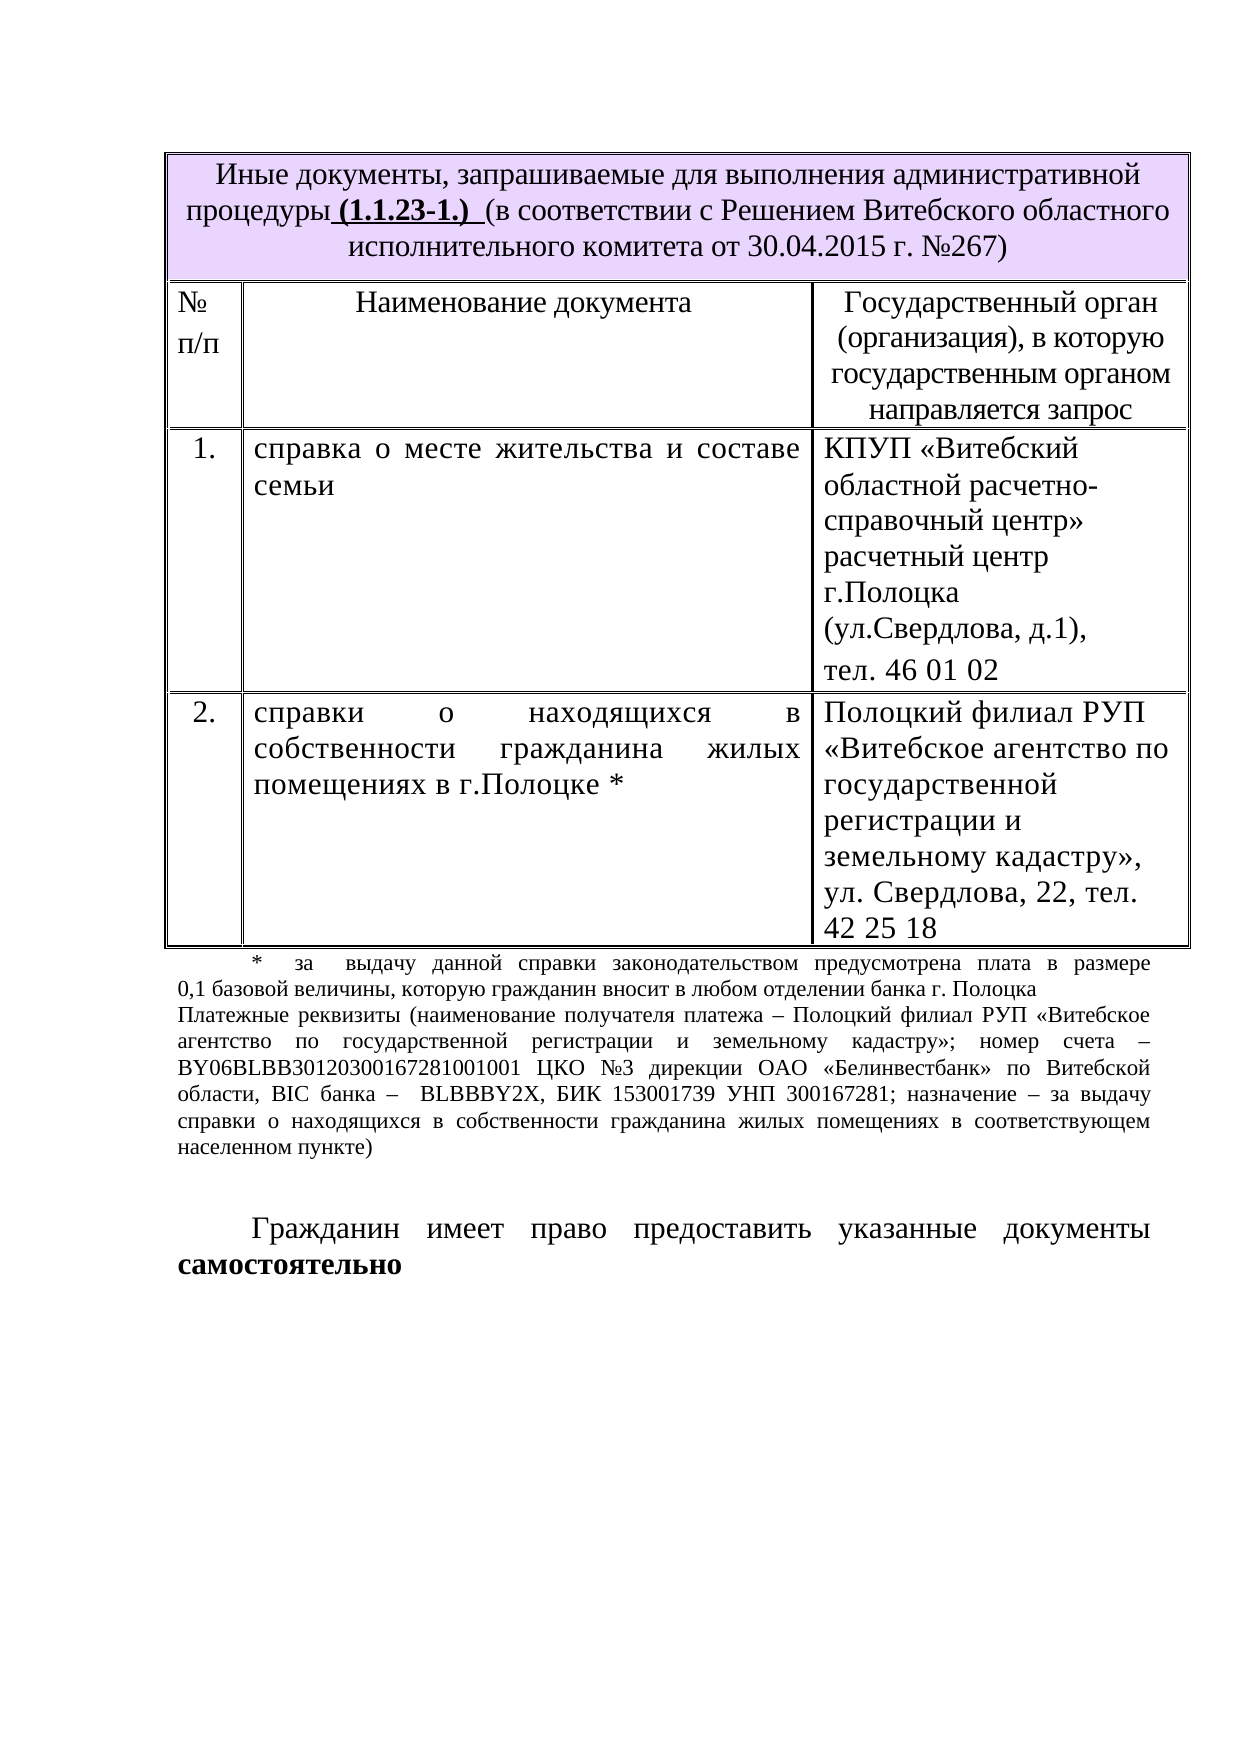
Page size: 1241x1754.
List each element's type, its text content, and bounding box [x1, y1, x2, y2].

table_cell Наименование документа [244, 283, 811, 427]
table_header Иные документы, запрашиваемые для выполнения административной процедуры (1.1.23-1.) (в соответствии с Решением Витебского областного исполнительного комитета от 30.04.2015 г. №267) [168, 155, 1188, 279]
table_cell № п/п [168, 280, 241, 427]
text Гражданин имеет право предоставить указанные документы самостоятельно [177, 1209, 1152, 1281]
table_cell Государственный орган (организация), в которую государственным органом направляется запрос [814, 280, 1188, 427]
text Платежные реквизиты (наименование получателя платежа – Полоцкий филиал РУП «Витебское агентство по государственной регистрации и земельному кадастру»; номер счета – BY06BLBB30120300167281001001 ЦКО №3 дирекции ОАО «Белинвестбанк» по Витебской области, BIC банка – BLBBBY2X, БИК 153001739 УНП 300167281; назначение – за выдачу справки о находящихся в собственности гражданина жилых помещениях в соответствующем населенном пункте) [177, 1001, 1152, 1159]
table_cell справки о находящихся в собственности гражданина жилых помещениях в г.Полоцке * [243, 694, 812, 945]
table_cell справка о месте жительства и составе семьи [244, 430, 811, 691]
table_cell 1. [166, 427, 242, 691]
table_cell 2. [166, 691, 242, 945]
table_cell Полоцкий филиал РУП «Витебское агентство по государственной регистрации и земельному кадастру», ул. Свердлова, 22, тел. 42 25 18 [812, 691, 1189, 945]
text * за выдачу данной справки законодательством предусмотрена плата в размере 0,1 базовой величины, которую гражданин вносит в любом отделении банка г. Полоцка [177, 949, 1152, 1001]
table_cell КПУП «Витебский областной расчетно-справочный центр» расчетный центр г.Полоцка (ул.Свердлова, д.1), тел. 46 01 02 [812, 427, 1189, 691]
